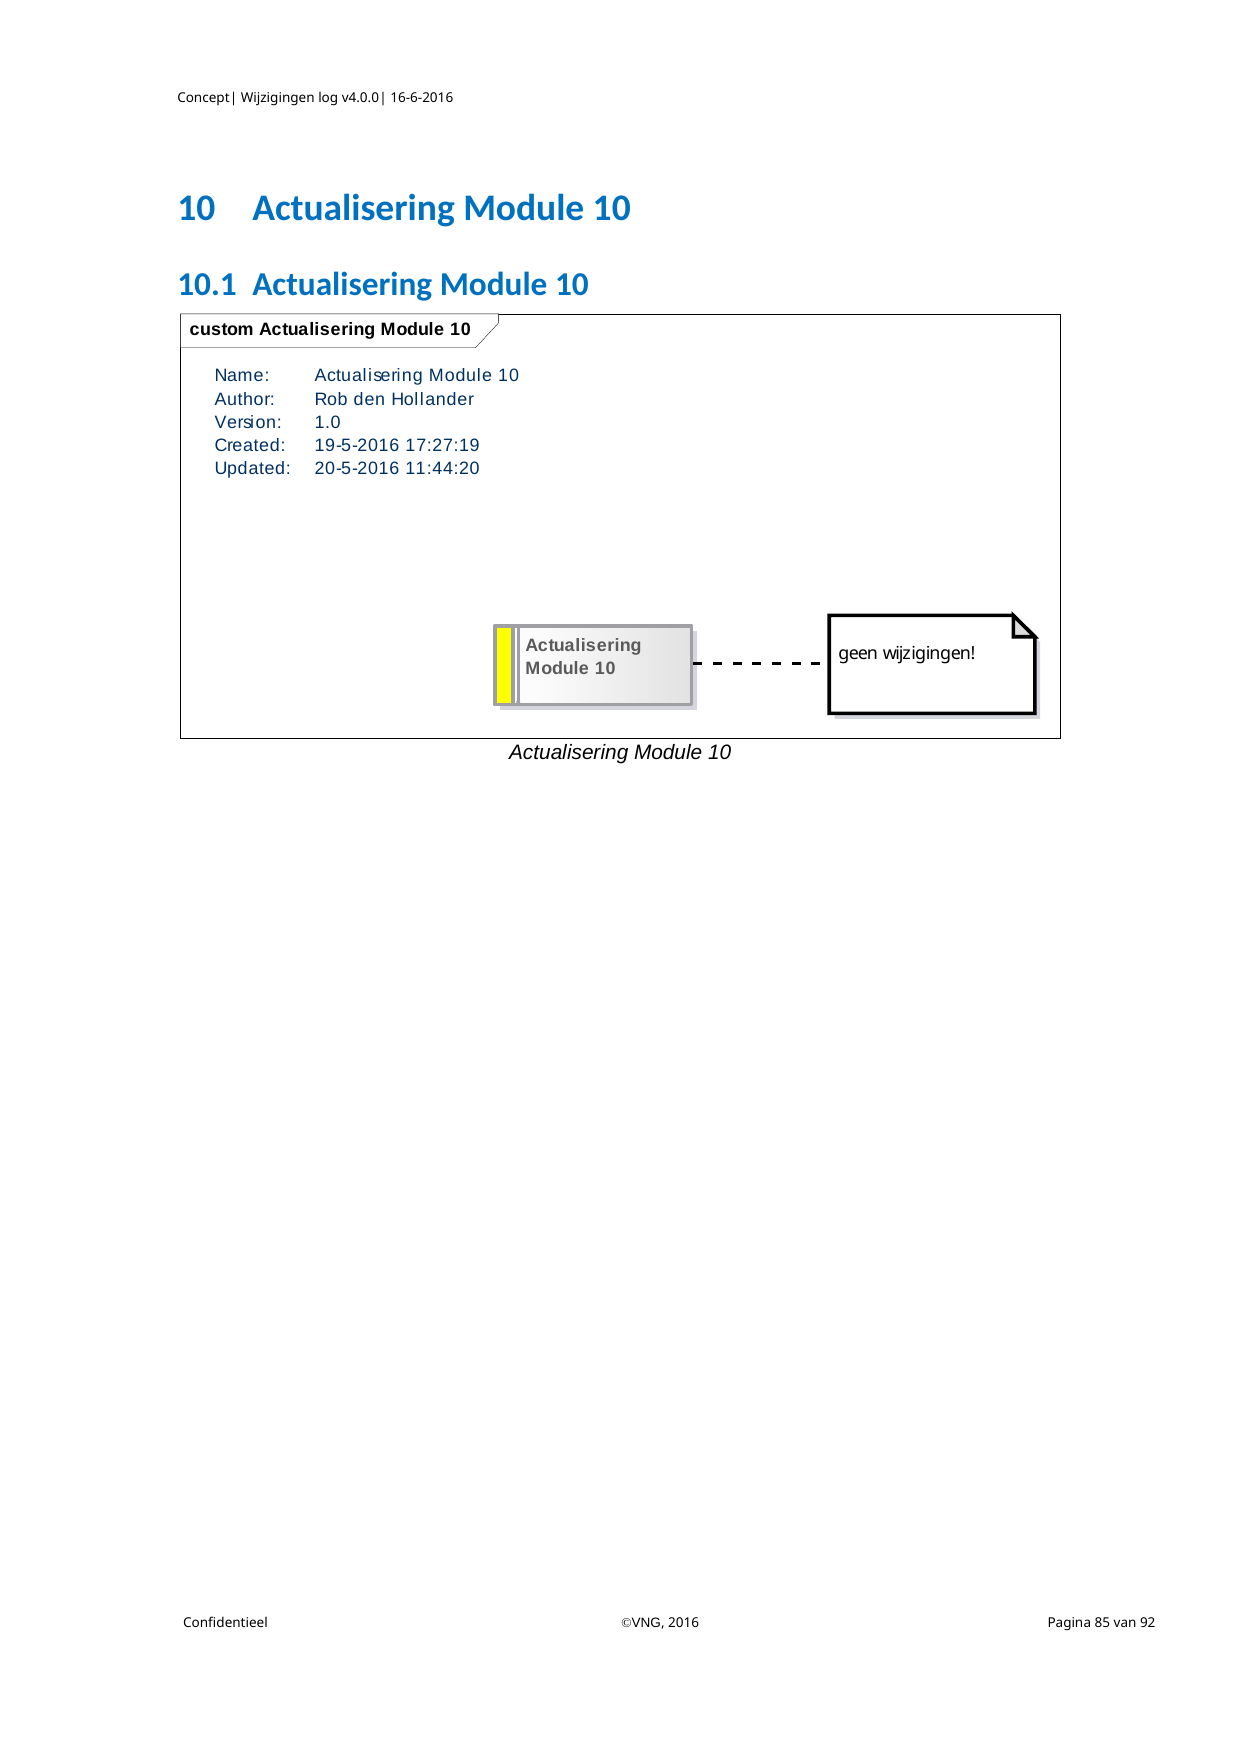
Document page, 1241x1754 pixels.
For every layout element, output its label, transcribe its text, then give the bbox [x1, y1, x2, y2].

subtitle Actualisering Module 10 [177, 263, 1063, 304]
text Actualisering Module 10 [177, 740, 1063, 764]
subtitle Actualisering Module 10 [177, 184, 1063, 230]
